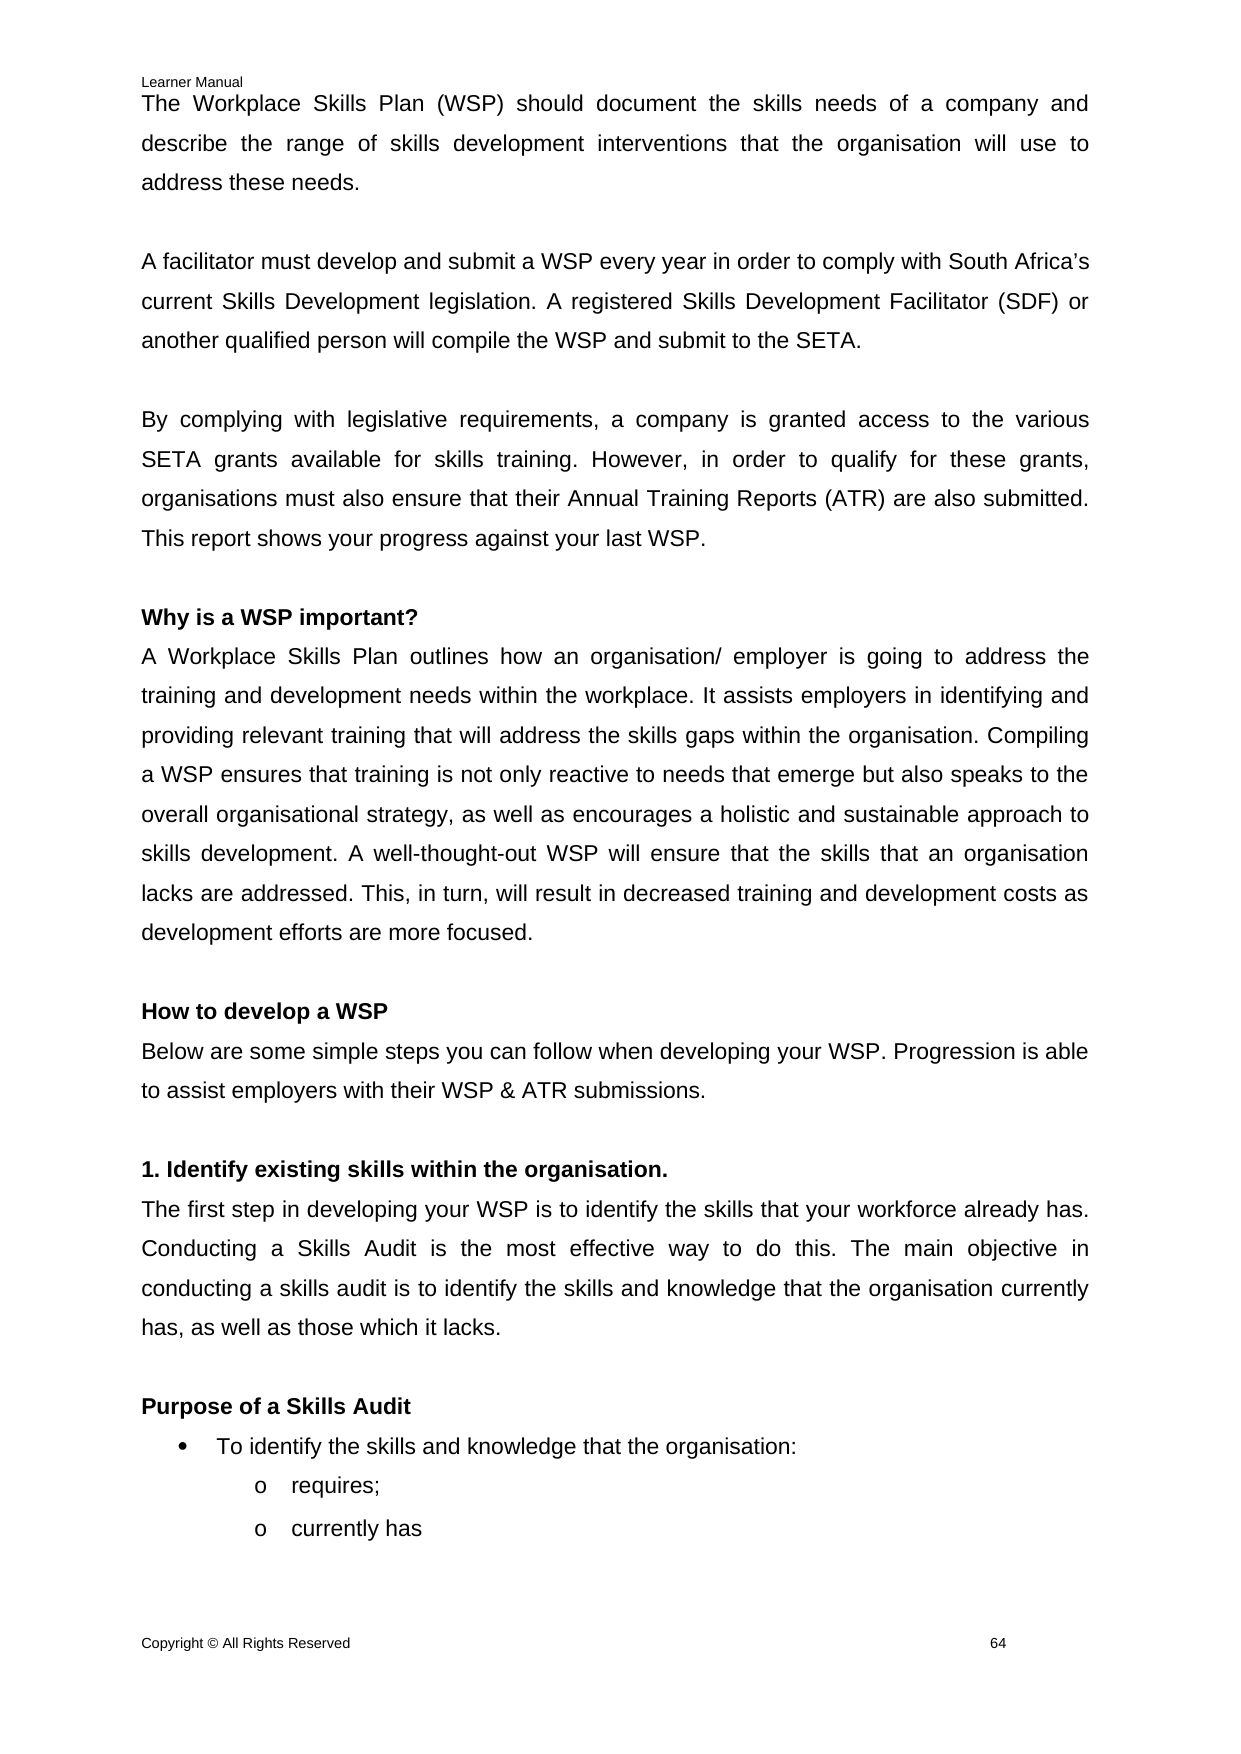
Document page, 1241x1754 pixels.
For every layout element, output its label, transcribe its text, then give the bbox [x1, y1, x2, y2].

text A facilitator must develop and submit a WSP every year in order to comply with South Africa’s current Skills Development legislation. A registered Skills Development Facilitator (SDF) or another qualified person will compile the WSP and submit to the SETA. [141, 248, 1090, 353]
text Below are some simple steps you can follow when developing your WSP. Progression is able to assist employers with their WSP & ATR submissions. [141, 1038, 1090, 1104]
list requires; [253, 1472, 1090, 1500]
list To identify the skills and knowledge that the organisation: [178, 1433, 1090, 1459]
text The Workplace Skills Plan (WSP) should document the skills needs of a company and describe the range of skills development interventions that the organisation will use to address these needs. [141, 90, 1090, 196]
text Purpose of a Skills Audit [141, 1393, 1090, 1419]
list currently has [253, 1514, 1090, 1543]
text By complying with legislative requirements, a company is granted access to the various SETA grants available for skills training. However, in order to qualify for these grants, organisations must also ensure that their Annual Training Reports (ATR) are also submitted. This report shows your progress against your last WSP. [141, 406, 1090, 551]
text The first step in developing your WSP is to identify the skills that your workforce already has. Conducting a Skills Audit is the most effective way to do this. The main objective in conducting a skills audit is to identify the skills and knowledge that the organisation currently has, as well as those which it lacks. [141, 1196, 1090, 1341]
text A Workplace Skills Plan outlines how an organisation/ employer is going to address the training and development needs within the workplace. It assists employers in identifying and providing relevant training that will address the skills gaps within the organisation. Compiling a WSP ensures that training is not only reactive to needs that emerge but also speaks to the overall organisational strategy, as well as encourages a holistic and sustainable approach to skills development. A well-thought-out WSP will ensure that the skills that an organisation lacks are addressed. This, in turn, will result in decreased training and development costs as development efforts are more focused. [141, 643, 1090, 946]
text Why is a WSP important? [141, 603, 1090, 630]
text 1. Identify existing skills within the organisation. [141, 1156, 1090, 1183]
text How to develop a WSP [141, 998, 1090, 1025]
